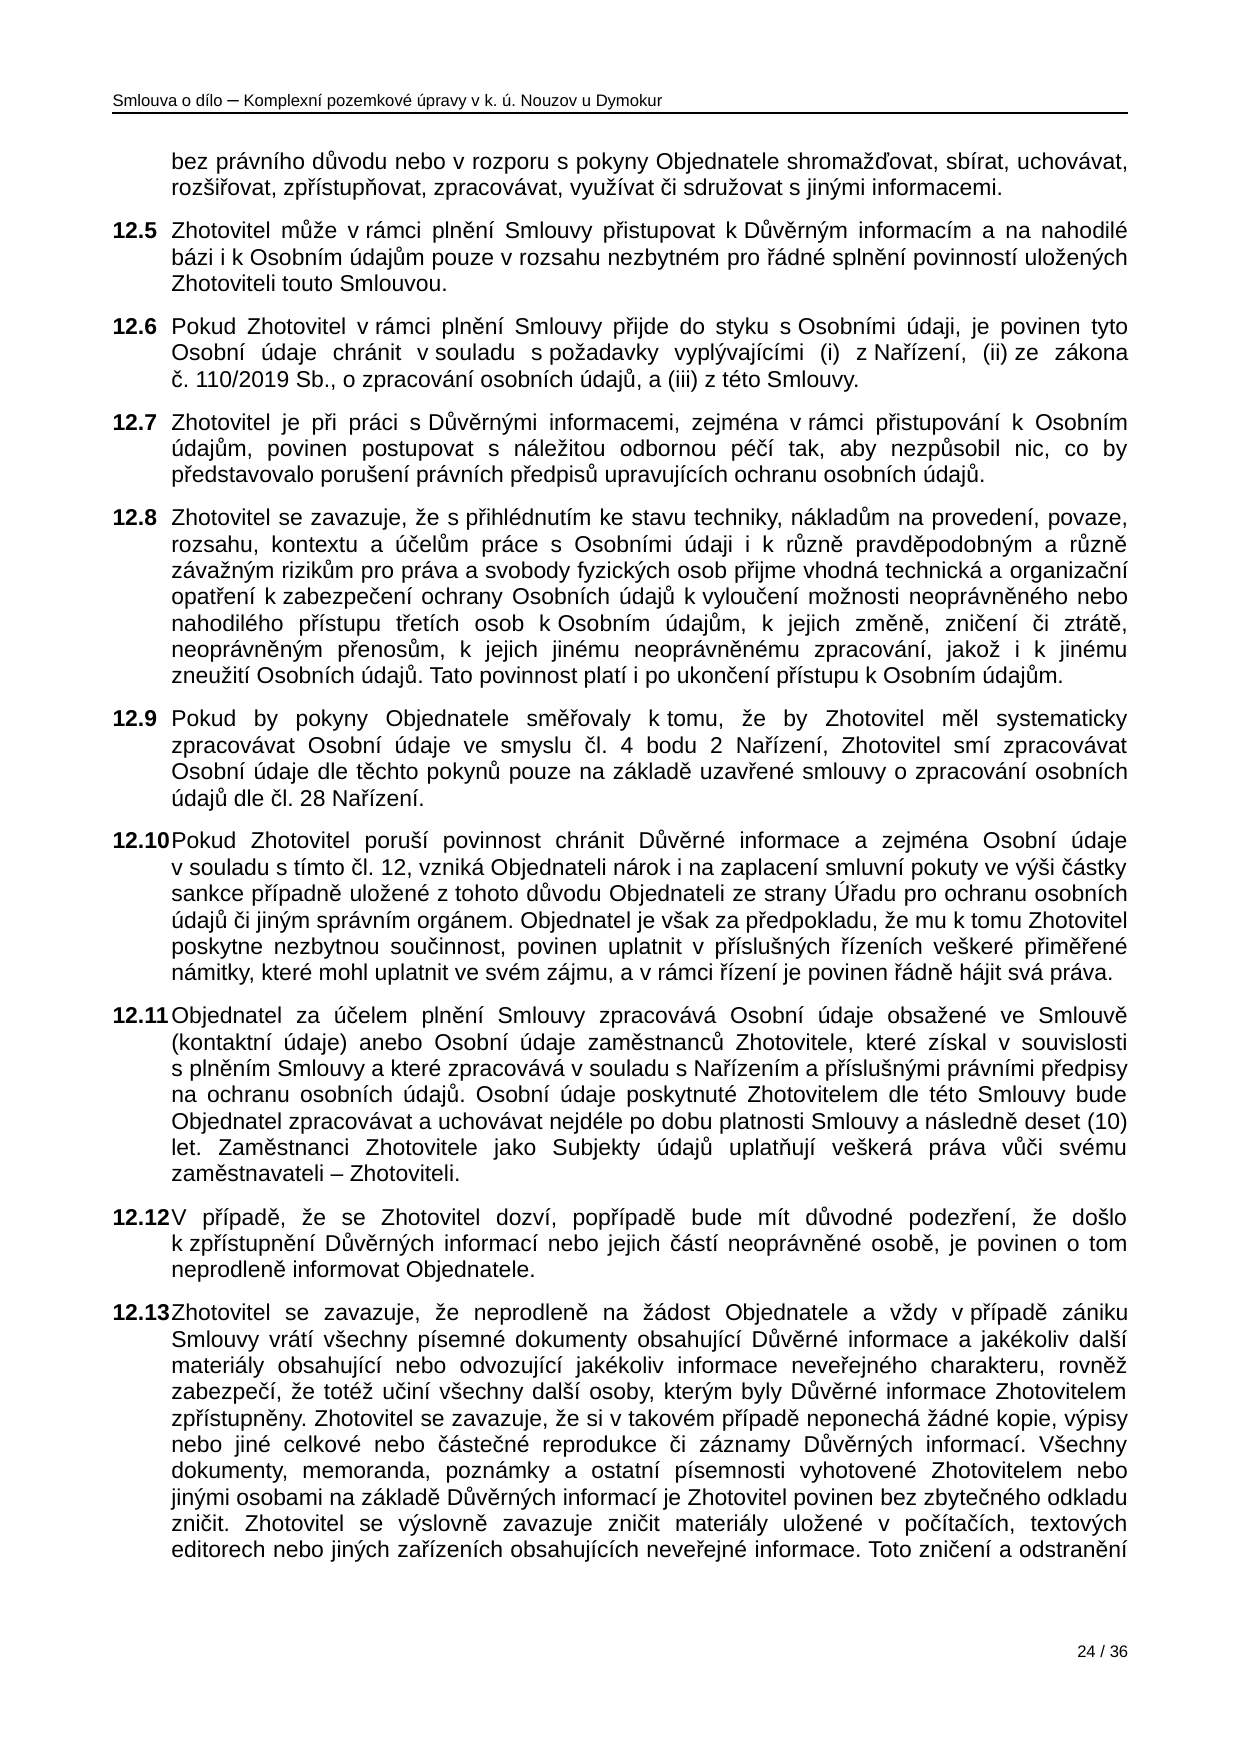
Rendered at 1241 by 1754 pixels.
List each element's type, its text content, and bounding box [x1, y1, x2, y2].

text Objednatel za účelem plnění Smlouvy zpracovává Osobní údaje obsažené ve Smlouvě (kontaktní údaje) anebo Osobní údaje zaměstnanců Zhotovitele, které získal v souvislosti s plněním Smlouvy a které zpracovává v souladu s Nařízením a příslušnými právními předpisy na ochranu osobních údajů. Osobní údaje poskytnuté Zhotovitelem dle této Smlouvy bude Objednatel zpracovávat a uchovávat nejdéle po dobu platnosti Smlouvy a následně deset (10) let. Zaměstnanci Zhotovitele jako Subjekty údajů uplatňují veškerá práva vůči svému zaměstnavateli – Zhotoviteli. [112, 1002, 1128, 1187]
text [112, 1299, 1128, 1563]
text Pokud Zhotovitel poruší povinnost chránit Důvěrné informace a zejména Osobní údaje v souladu s tímto čl. 12, vzniká Objednateli nárok i na zaplacení smluvní pokuty ve výši částky sankce případně uložené z tohoto důvodu Objednateli ze strany Úřadu pro ochranu osobních údajů či jiným správním orgánem. Objednatel je však za předpokladu, že mu k tomu Zhotovitel poskytne nezbytnou součinnost, povinen uplatnit v příslušných řízeních veškeré přiměřené námitky, které mohl uplatnit ve svém zájmu, a v rámci řízení je povinen řádně hájit svá práva. [112, 827, 1128, 986]
text Zhotovitel může v rámci plnění Smlouvy přistupovat k Důvěrným informacím a na nahodilé bázi i k Osobním údajům pouze v rozsahu nezbytném pro řádné splnění povinností uložených Zhotoviteli touto Smlouvou. [112, 217, 1128, 296]
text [112, 148, 1128, 200]
text V případě, že se Zhotovitel dozví, popřípadě bude mít důvodné podezření, že došlo k zpřístupnění Důvěrných informací nebo jejich částí neoprávněné osobě, je povinen o tom neprodleně informovat Objednatele. [112, 1203, 1128, 1282]
text Zhotovitel je při práci s Důvěrnými informacemi, zejména v rámci přistupování k Osobním údajům, povinen postupovat s náležitou odbornou péčí tak, aby nezpůsobil nic, co by představovalo porušení právních předpisů upravujících ochranu osobních údajů. [112, 408, 1128, 488]
text Pokud by pokyny Objednatele směřovaly k tomu, že by Zhotovitel měl systematicky zpracovávat Osobní údaje ve smyslu čl. 4 bodu 2 Nařízení, Zhotovitel smí zpracovávat Osobní údaje dle těchto pokynů pouze na základě uzavřené smlouvy o zpracování osobních údajů dle čl. 28 Nařízení. [112, 705, 1128, 811]
text Zhotovitel se zavazuje, že s přihlédnutím ke stavu techniky, nákladům na provedení, povaze, rozsahu, kontextu a účelům práce s Osobními údaji i k různě pravděpodobným a různě závažným rizikům pro práva a svobody fyzických osob přijme vhodná technická a organizační opatření k zabezpečení ochrany Osobních údajů k vyloučení možnosti neoprávněného nebo nahodilého přístupu třetích osob k Osobním údajům, k jejich změně, zničení či ztrátě, neoprávněným přenosům, k jejich jinému neoprávněnému zpracování, jakož i k jinému zneužití Osobních údajů. Tato povinnost platí i po ukončení přístupu k Osobním údajům. [112, 504, 1128, 689]
text Pokud Zhotovitel v rámci plnění Smlouvy přijde do styku s Osobními údaji, je povinen tyto Osobní údaje chránit v souladu s požadavky vyplývajícími (i) z Nařízení, (ii) ze zákona č. 110/2019 Sb., o zpracování osobních údajů, a (iii) z této Smlouvy. [112, 313, 1128, 392]
